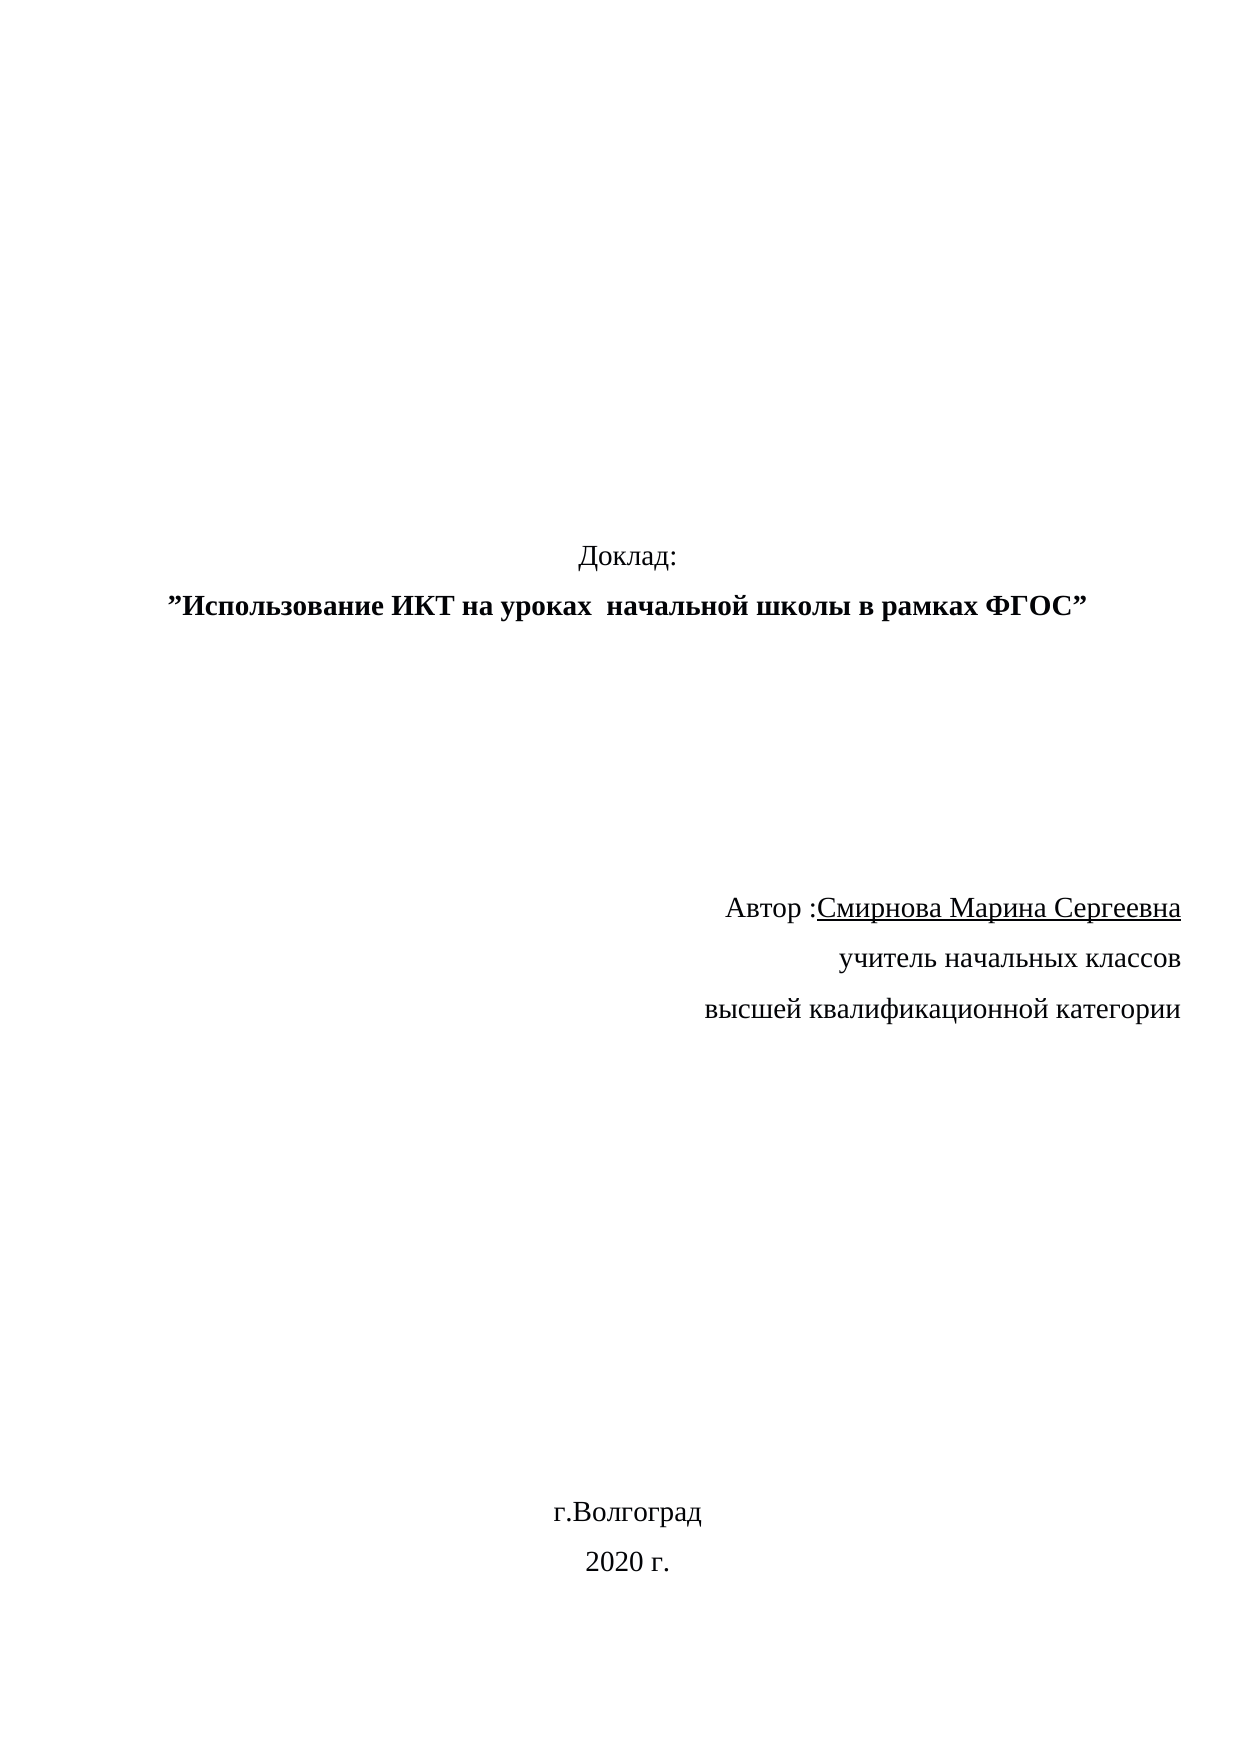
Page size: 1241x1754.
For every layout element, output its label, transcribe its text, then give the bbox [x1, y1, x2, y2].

text ”Использование ИКТ на уроках начальной школы в рамках ФГОС” [74, 588, 1181, 622]
text Доклад: [74, 538, 1181, 571]
text учитель начальных классов [74, 940, 1181, 974]
text Автор :Смирнова Марина Сергеевна [74, 890, 1181, 924]
text 2020 г. [74, 1544, 1181, 1578]
text г.Волгоград [74, 1494, 1181, 1527]
text высшей квалификационной категории [74, 991, 1181, 1024]
